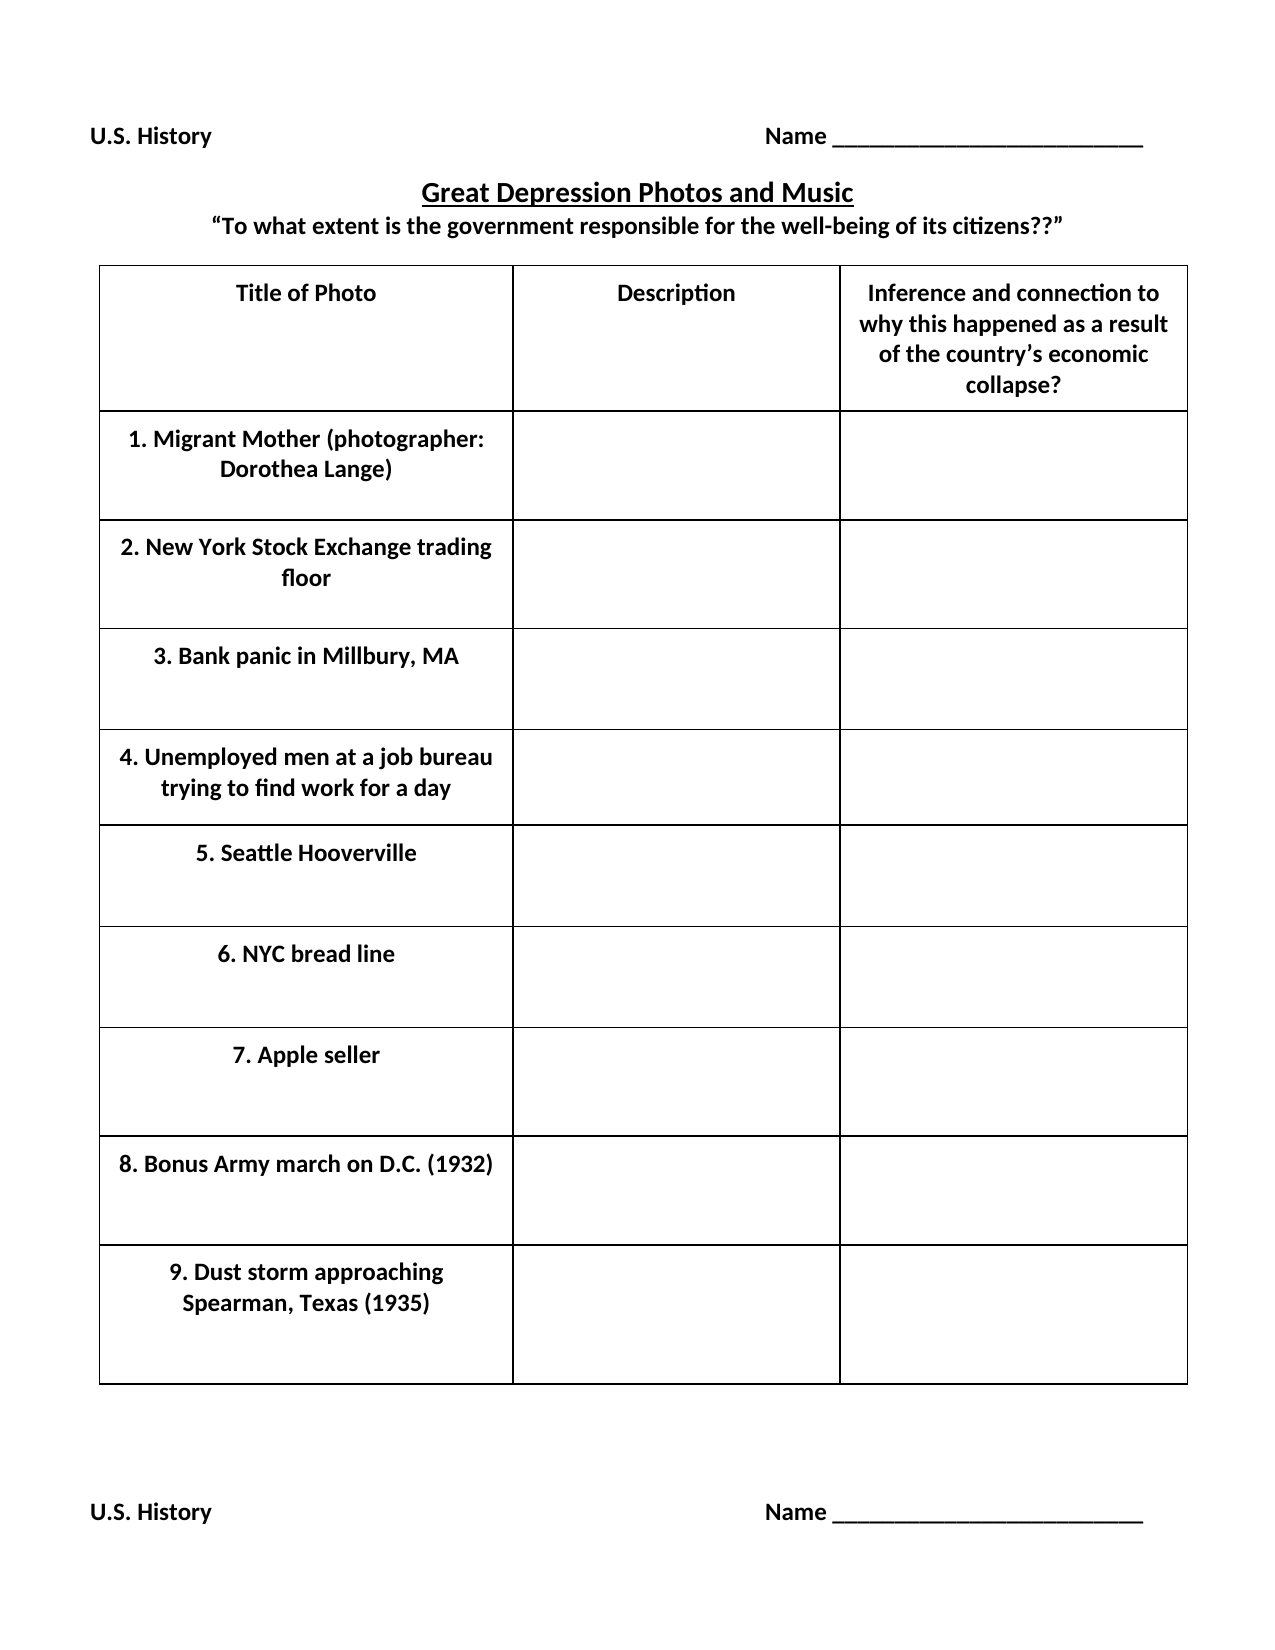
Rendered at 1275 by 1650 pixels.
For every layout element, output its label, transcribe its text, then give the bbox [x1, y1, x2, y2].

table_cell [514, 521, 839, 627]
table_cell [841, 1246, 1187, 1383]
table_cell 2. New York Stock Exchange trading floor [100, 521, 512, 627]
table_header Description [514, 266, 839, 410]
table_header Inference and connection to why this happened as a result of the country’s economic collapse? [841, 266, 1187, 410]
table_cell [841, 521, 1187, 627]
table_cell [841, 1028, 1187, 1135]
text “To what extent is the government responsible for the well-being of its citizens??” [90, 210, 1185, 241]
table_cell [841, 730, 1187, 824]
table_cell 9. Dust storm approaching Spearman, Texas (1935) [100, 1246, 512, 1383]
table_cell [841, 826, 1187, 926]
text Great Depression Photos and Music [90, 174, 1185, 210]
table_cell [514, 412, 839, 519]
table_cell 3. Bank panic in Millbury, MA [100, 629, 512, 729]
table_cell [841, 1137, 1187, 1244]
table_cell [514, 730, 839, 824]
table_cell [514, 1137, 839, 1244]
table_cell 8. Bonus Army march on D.C. (1932) [100, 1137, 512, 1244]
table_cell [514, 629, 839, 729]
table_cell [514, 927, 839, 1027]
table_cell 1. Migrant Mother (photographer: Dorothea Lange) [100, 412, 512, 519]
table_cell 4. Unemployed men at a job bureau trying to find work for a day [100, 730, 512, 824]
table_cell [841, 927, 1187, 1027]
table_cell 5. Seattle Hooverville [100, 826, 512, 926]
table_cell [841, 412, 1187, 519]
table_cell [841, 629, 1187, 729]
table_cell [514, 826, 839, 926]
table_header Title of Photo [100, 266, 512, 410]
table_cell 6. NYC bread line [100, 927, 512, 1027]
table_cell [514, 1028, 839, 1135]
table_cell [514, 1246, 839, 1383]
text U.S. History Name _________________________ [90, 120, 1185, 151]
table_cell 7. Apple seller [100, 1028, 512, 1135]
text U.S. History Name _________________________ [90, 1496, 1185, 1526]
